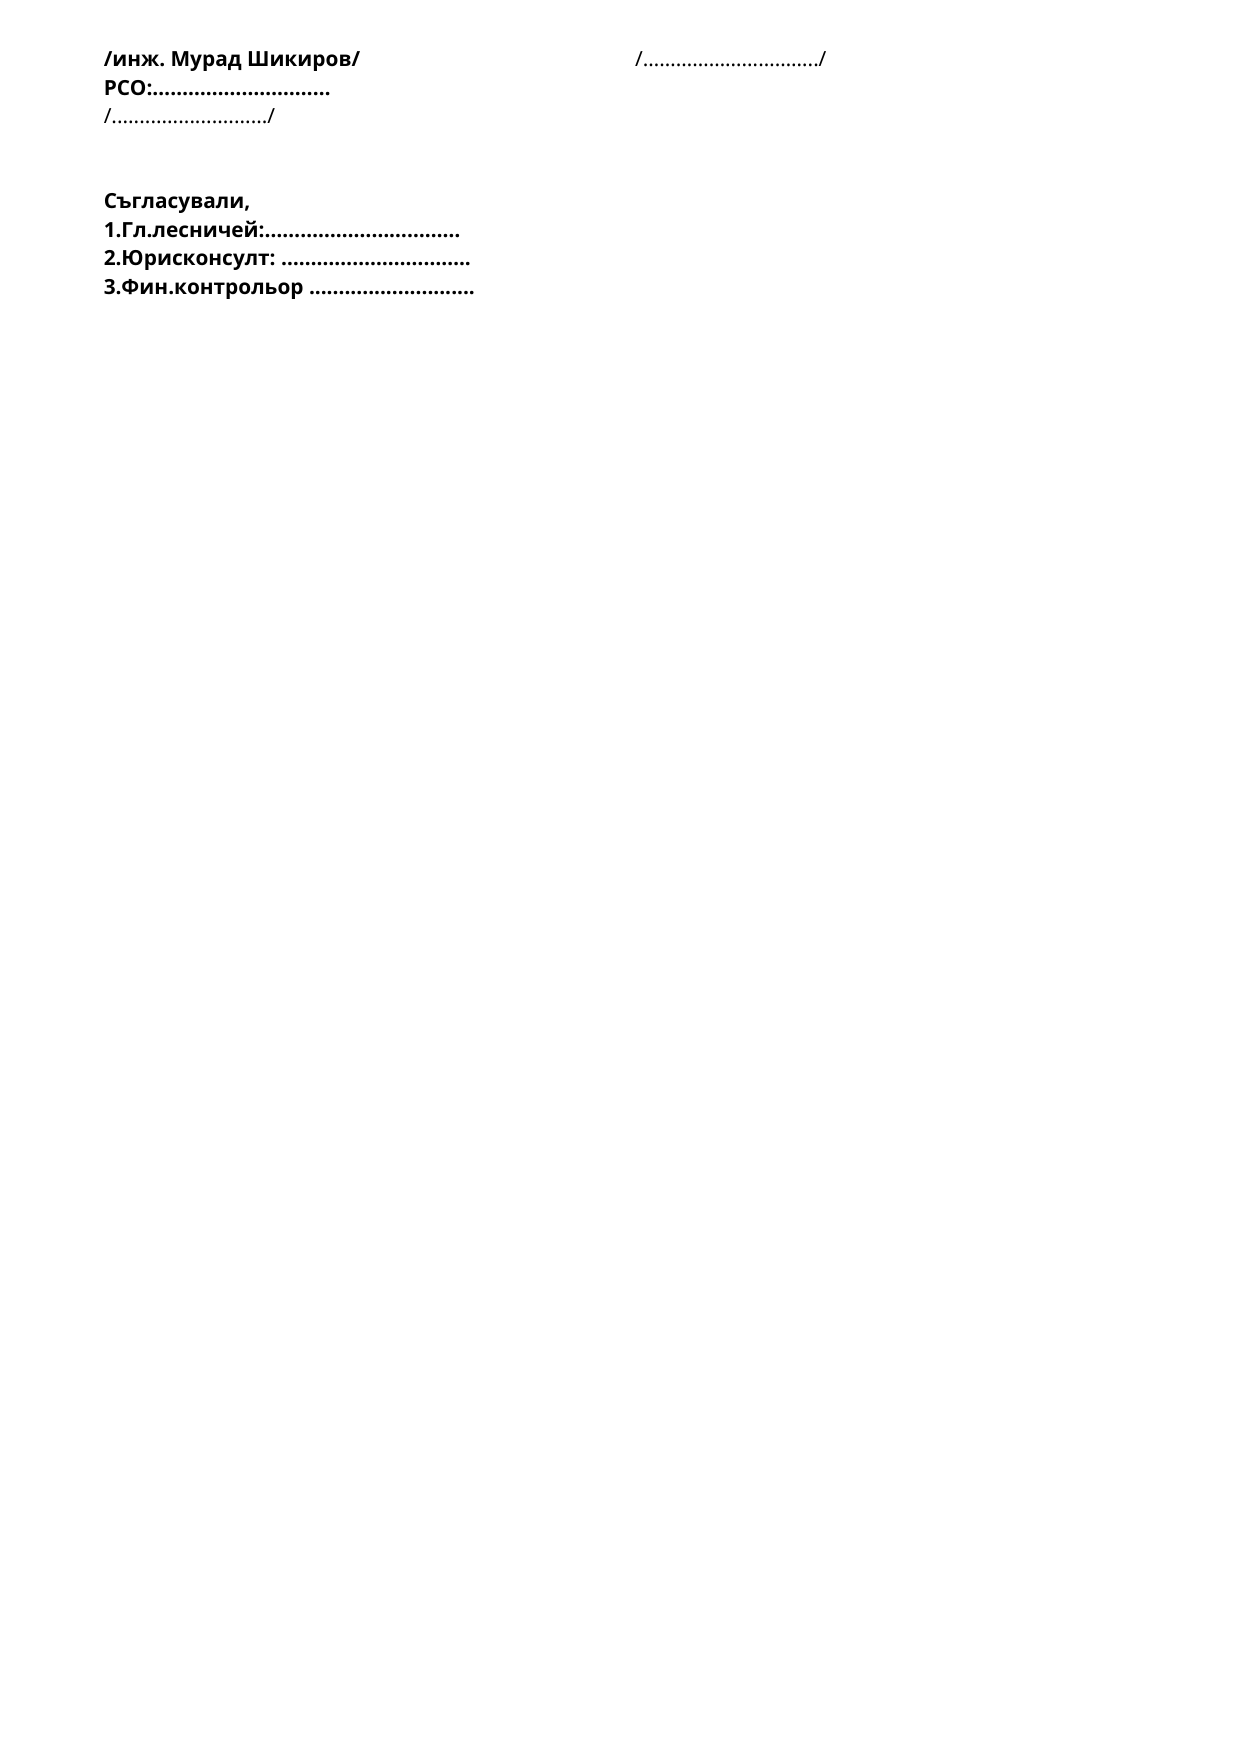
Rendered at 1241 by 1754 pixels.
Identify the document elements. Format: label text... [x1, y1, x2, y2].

text РСО:………………………… [103, 73, 1137, 101]
text 1.Гл.лесничей:…………………………… [103, 215, 1137, 243]
text Съгласували, [103, 187, 1137, 215]
text 3.Фин.контрольор ............................ [103, 272, 1137, 300]
text /............................/ [103, 101, 1137, 130]
text 2.Юрисконсулт: ………………………….. [103, 243, 1137, 272]
text /инж. Мурад Шикиров/ /…………………………../ [103, 44, 1137, 73]
